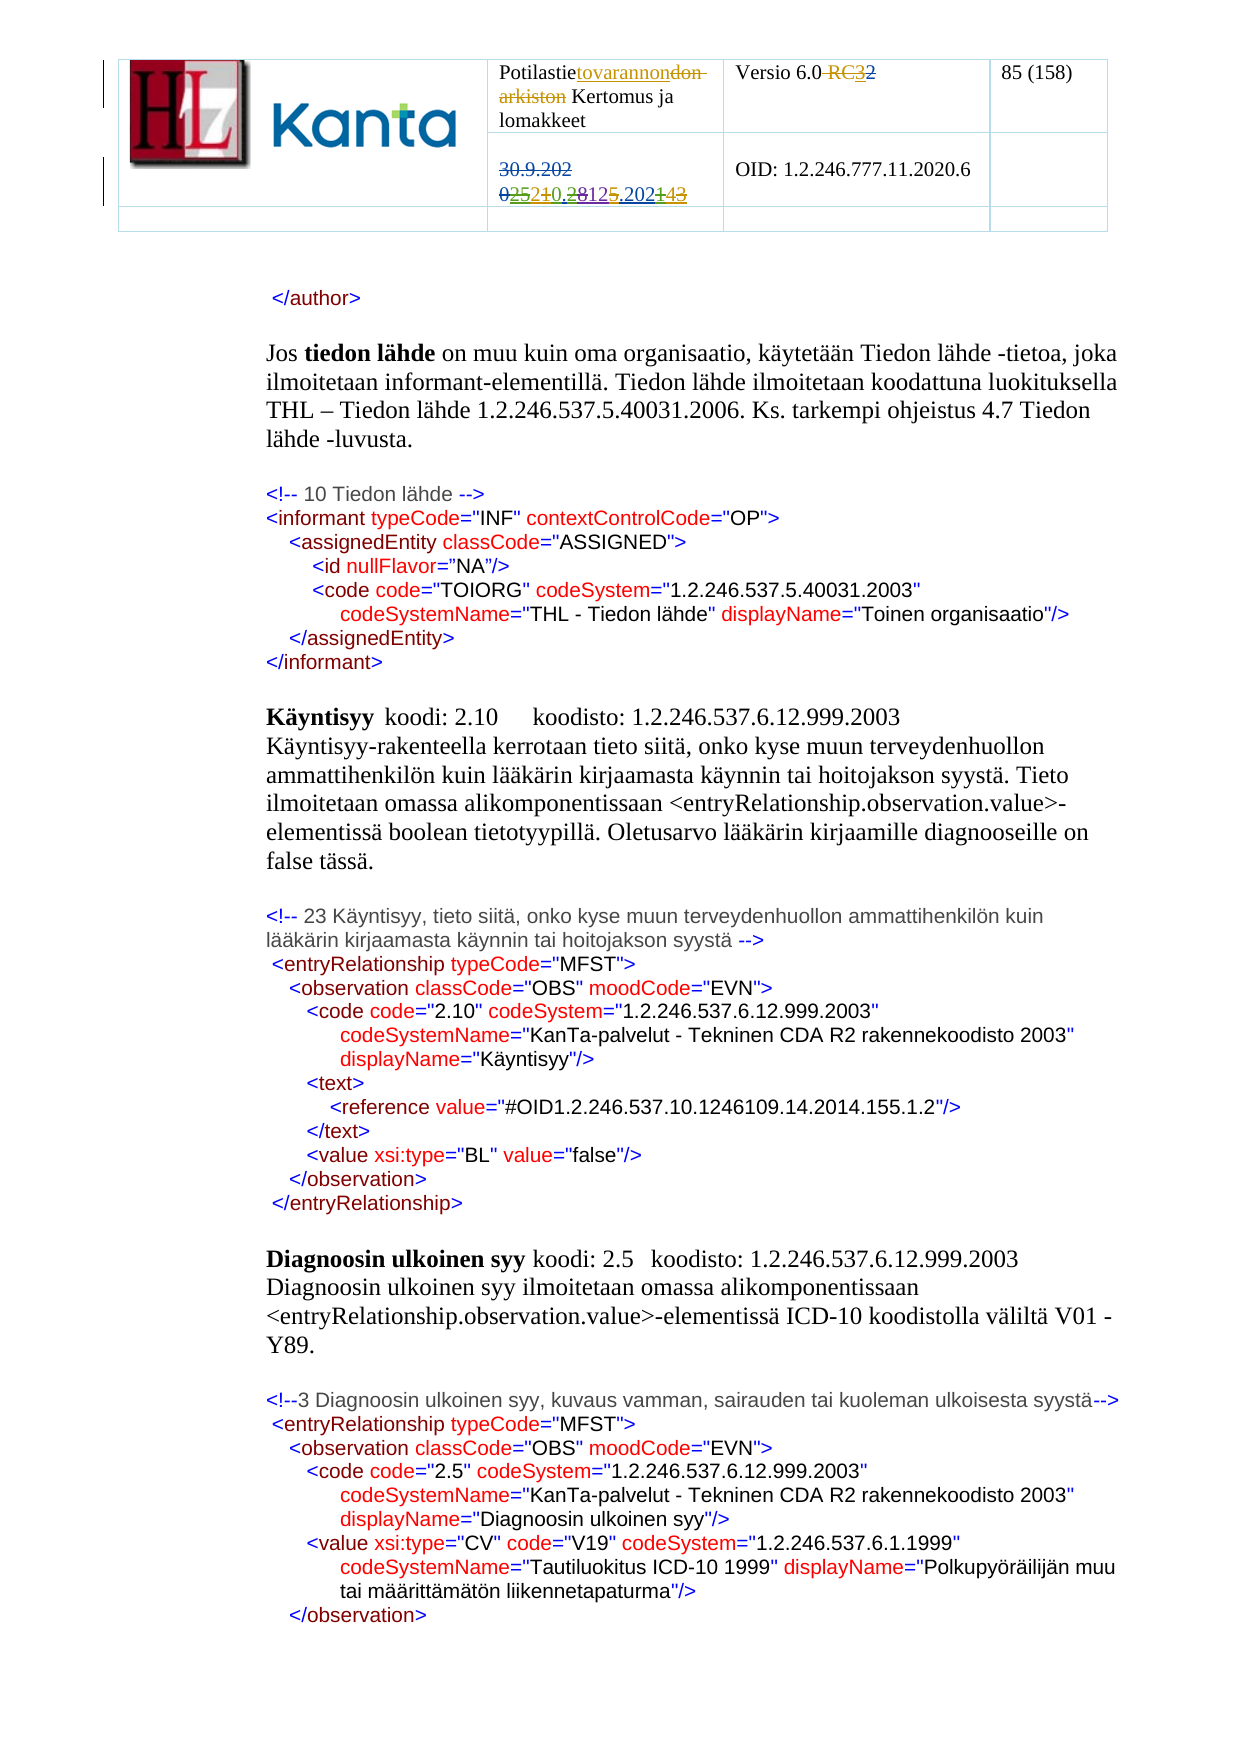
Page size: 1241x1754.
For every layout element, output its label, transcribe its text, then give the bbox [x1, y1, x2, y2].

text </text> [266, 1119, 1122, 1143]
text <observation classCode="OBS" moodCode="EVN"> [266, 975, 1122, 999]
text <!-- 23 Käyntisyy, tieto siitä, onko kyse muun terveydenhuollon ammattihenkilön kuin lääkärin kirjaamasta käynnin tai hoitojakson syystä --> [266, 903, 1122, 951]
text <code code="2.5" codeSystem="1.2.246.537.6.12.999.2003" codeSystemName="KanTa-palvelut - Tekninen CDA R2 rakennekoodisto 2003" displayName="Diagnoosin ulkoinen syy"/> [266, 1459, 1122, 1531]
text Jos tiedon lähde on muu kuin oma organisaatio, käytetään Tiedon lähde -tietoa, joka ilmoitetaan informant-elementillä. Tiedon lähde ilmoitetaan koodattuna luokituksella THL – Tiedon lähde 1.2.246.537.5.40031.2006. Ks. tarkempi ohjeistus 4.7 Tiedon lähde -luvusta. [266, 338, 1122, 453]
text <!--3 Diagnoosin ulkoinen syy, kuvaus vamman, sairauden tai kuoleman ulkoisesta syystä--> [266, 1387, 1122, 1411]
text Diagnoosin ulkoinen syy ilmoitetaan omassa alikomponentissaan <entryRelationship.observation.value>-elementissä ICD-10 koodistolla väliltä V01 - Y89. [266, 1272, 1122, 1359]
text <!-- 10 Tiedon lähde --> [266, 482, 1122, 506]
text Diagnoosin ulkoinen syy koodi: 2.5 koodisto: 1.2.246.537.6.12.999.2003 [266, 1244, 1122, 1272]
text <value xsi:type="CV" code="V19" codeSystem="1.2.246.537.6.1.1999" codeSystemName="Tautiluokitus ICD-10 1999" displayName="Polkupyöräilijän muu tai määrittämätön liikennetapaturma"/> [266, 1531, 1122, 1603]
text <entryRelationship typeCode="MFST"> [266, 951, 1122, 975]
text <assignedEntity classCode="ASSIGNED"> [266, 530, 1122, 554]
text Käyntisyy-rakenteella kerrotaan tieto siitä, onko kyse muun terveydenhuollon ammattihenkilön kuin lääkärin kirjaamasta käynnin tai hoitojakson syystä. Tieto ilmoitetaan omassa alikomponentissaan <entryRelationship.observation.value>-elementissä boolean tietotyypillä. Oletusarvo lääkärin kirjaamille diagnooseille on false tässä. [266, 731, 1122, 875]
text Käyntisyy koodi: 2.10 koodisto: 1.2.246.537.6.12.999.2003 [266, 702, 1122, 731]
text </author> [266, 285, 1122, 309]
text </entryRelationship> [266, 1191, 1122, 1215]
text </informant> [266, 649, 1122, 673]
text <reference value="#OID1.2.246.537.10.1246109.14.2014.155.1.2"/> [266, 1095, 1122, 1119]
text <entryRelationship typeCode="MFST"> [266, 1411, 1122, 1435]
text <code code="TOIORG" codeSystem="1.2.246.537.5.40031.2003" codeSystemName="THL - Tiedon lähde" displayName="Toinen organisaatio"/> [266, 578, 1122, 626]
text <observation classCode="OBS" moodCode="EVN"> [266, 1435, 1122, 1459]
picture [264, 93, 467, 159]
text </observation> [266, 1167, 1122, 1191]
text <text> [266, 1071, 1122, 1095]
text <value xsi:type="BL" value="false"/> [266, 1143, 1122, 1167]
text <id nullFlavor=”NA”/> [266, 554, 1122, 578]
picture [129, 60, 252, 169]
text <informant typeCode="INF" contextControlCode="OP"> [266, 506, 1122, 530]
text </observation> [266, 1603, 1122, 1627]
text <code code="2.10" codeSystem="1.2.246.537.6.12.999.2003" codeSystemName="KanTa-palvelut - Tekninen CDA R2 rakennekoodisto 2003" displayName="Käyntisyy"/> [266, 999, 1122, 1071]
text </assignedEntity> [266, 626, 1122, 649]
